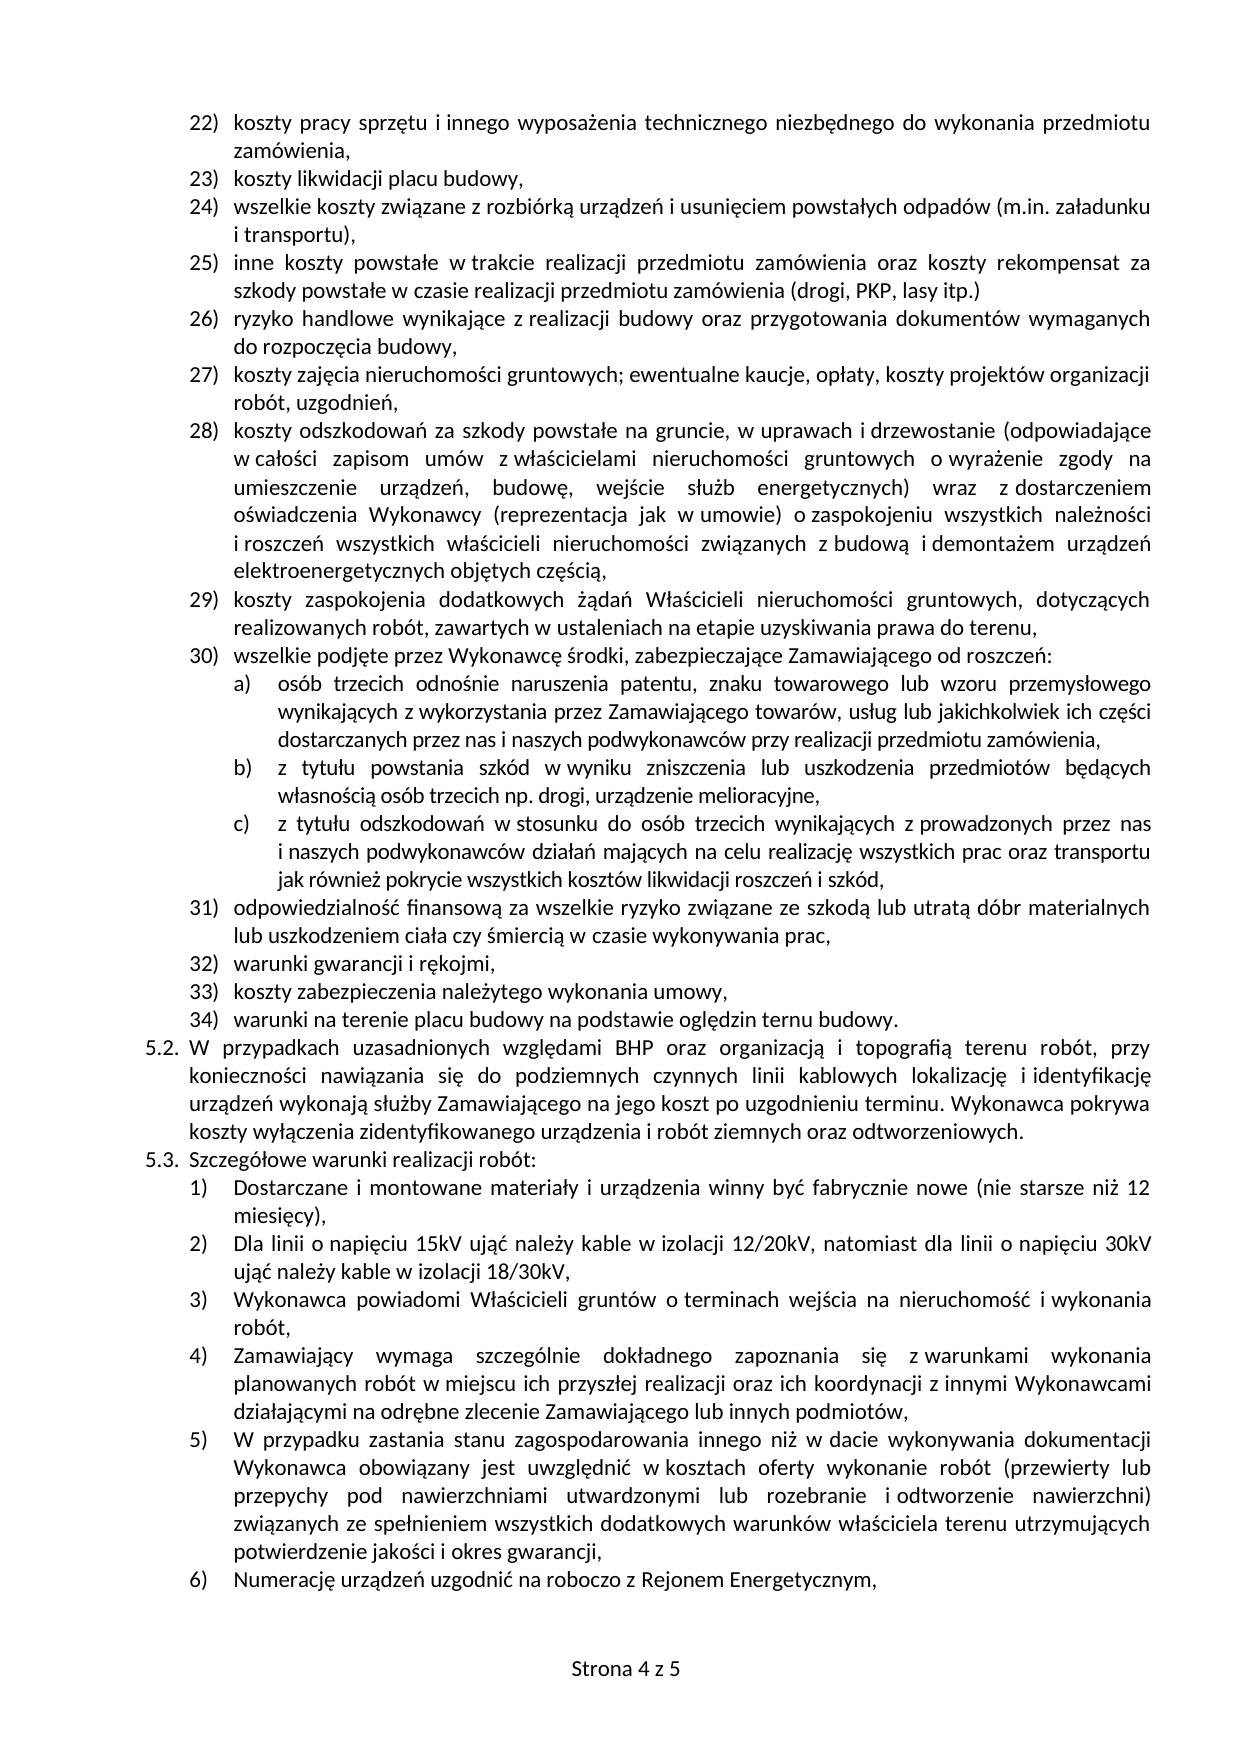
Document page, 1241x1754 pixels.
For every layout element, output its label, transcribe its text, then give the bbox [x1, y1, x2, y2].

list osób trzecich odnośnie naruszenia patentu, znaku towarowego lub wzoru przemysłowego wynikających z wykorzystania przez Zamawiającego towarów, usług lub jakichkolwiek ich części dostarczanych przez nas i naszych podwykonawców przy realizacji przedmiotu zamówienia, [233, 669, 1152, 753]
list Numerację urządzeń uzgodnić na roboczo z Rejonem Energetycznym, [189, 1565, 1152, 1593]
list warunki gwarancji i rękojmi, [189, 949, 1152, 977]
list odpowiedzialność finansową za wszelkie ryzyko związane ze szkodą lub utratą dóbr materialnych lub uszkodzeniem ciała czy śmiercią w czasie wykonywania prac, [189, 893, 1152, 949]
list z tytułu powstania szkód w wyniku zniszczenia lub uszkodzenia przedmiotów będących własnością osób trzecich np. drogi, urządzenie melioracyjne, [233, 753, 1152, 809]
list inne koszty powstałe w trakcie realizacji przedmiotu zamówienia oraz koszty rekompensat za szkody powstałe w czasie realizacji przedmiotu zamówienia (drogi, PKP, lasy itp.) [189, 248, 1152, 304]
list koszty likwidacji placu budowy, [189, 164, 1152, 192]
list Wykonawca powiadomi Właścicieli gruntów o terminach wejścia na nieruchomość i wykonania robót, [189, 1285, 1152, 1341]
list koszty pracy sprzętu i innego wyposażenia technicznego niezbędnego do wykonania przedmiotu zamówienia, [189, 108, 1152, 164]
list Dla linii o napięciu 15kV ująć należy kable w izolacji 12/20kV, natomiast dla linii o napięciu 30kV ująć należy kable w izolacji 18/30kV, [189, 1229, 1152, 1285]
list koszty odszkodowań za szkody powstałe na gruncie, w uprawach i drzewostanie (odpowiadające w całości zapisom umów z właścicielami nieruchomości gruntowych o wyrażenie zgody na umieszczenie urządzeń, budowę, wejście służb energetycznych) wraz z dostarczeniem oświadczenia Wykonawcy (reprezentacja jak w umowie) o zaspokojeniu wszystkich należności i roszczeń wszystkich właścicieli nieruchomości związanych z budową i demontażem urządzeń elektroenergetycznych objętych częścią, [189, 417, 1152, 585]
list koszty zaspokojenia dodatkowych żądań Właścicieli nieruchomości gruntowych, dotyczących realizowanych robót, zawartych w ustaleniach na etapie uzyskiwania prawa do terenu, [189, 585, 1152, 641]
list Dostarczane i montowane materiały i urządzenia winny być fabrycznie nowe (nie starsze niż 12 miesięcy), [189, 1173, 1152, 1229]
list Szczegółowe warunki realizacji robót: [145, 1145, 1152, 1173]
list koszty zabezpieczenia należytego wykonania umowy, [189, 977, 1152, 1005]
list W przypadkach uzasadnionych względami BHP oraz organizacją i topografią terenu robót, przy konieczności nawiązania się do podziemnych czynnych linii kablowych lokalizację i identyfikację urządzeń wykonają służby Zamawiającego na jego koszt po uzgodnieniu terminu. Wykonawca pokrywa koszty wyłączenia zidentyfikowanego urządzenia i robót ziemnych oraz odtworzeniowych. [145, 1033, 1152, 1145]
list warunki na terenie placu budowy na podstawie oględzin ternu budowy. [189, 1005, 1152, 1033]
list Zamawiający wymaga szczególnie dokładnego zapoznania się z warunkami wykonania planowanych robót w miejscu ich przyszłej realizacji oraz ich koordynacji z innymi Wykonawcami działającymi na odrębne zlecenie Zamawiającego lub innych podmiotów, [189, 1341, 1152, 1425]
list ryzyko handlowe wynikające z realizacji budowy oraz przygotowania dokumentów wymaganych do rozpoczęcia budowy, [189, 304, 1152, 361]
list wszelkie koszty związane z rozbiórką urządzeń i usunięciem powstałych odpadów (m.in. załadunku i transportu), [189, 192, 1152, 248]
list wszelkie podjęte przez Wykonawcę środki, zabezpieczające Zamawiającego od roszczeń: [189, 641, 1152, 669]
list koszty zajęcia nieruchomości gruntowych; ewentualne kaucje, opłaty, koszty projektów organizacji robót, uzgodnień, [189, 361, 1152, 417]
list W przypadku zastania stanu zagospodarowania innego niż w dacie wykonywania dokumentacji Wykonawca obowiązany jest uwzględnić w kosztach oferty wykonanie robót (przewierty lub przepychy pod nawierzchniami utwardzonymi lub rozebranie i odtworzenie nawierzchni) związanych ze spełnieniem wszystkich dodatkowych warunków właściciela terenu utrzymujących potwierdzenie jakości i okres gwarancji, [189, 1425, 1152, 1565]
list z tytułu odszkodowań w stosunku do osób trzecich wynikających z prowadzonych przez nas i naszych podwykonawców działań mających na celu realizację wszystkich prac oraz transportu jak również pokrycie wszystkich kosztów likwidacji roszczeń i szkód, [233, 809, 1152, 893]
